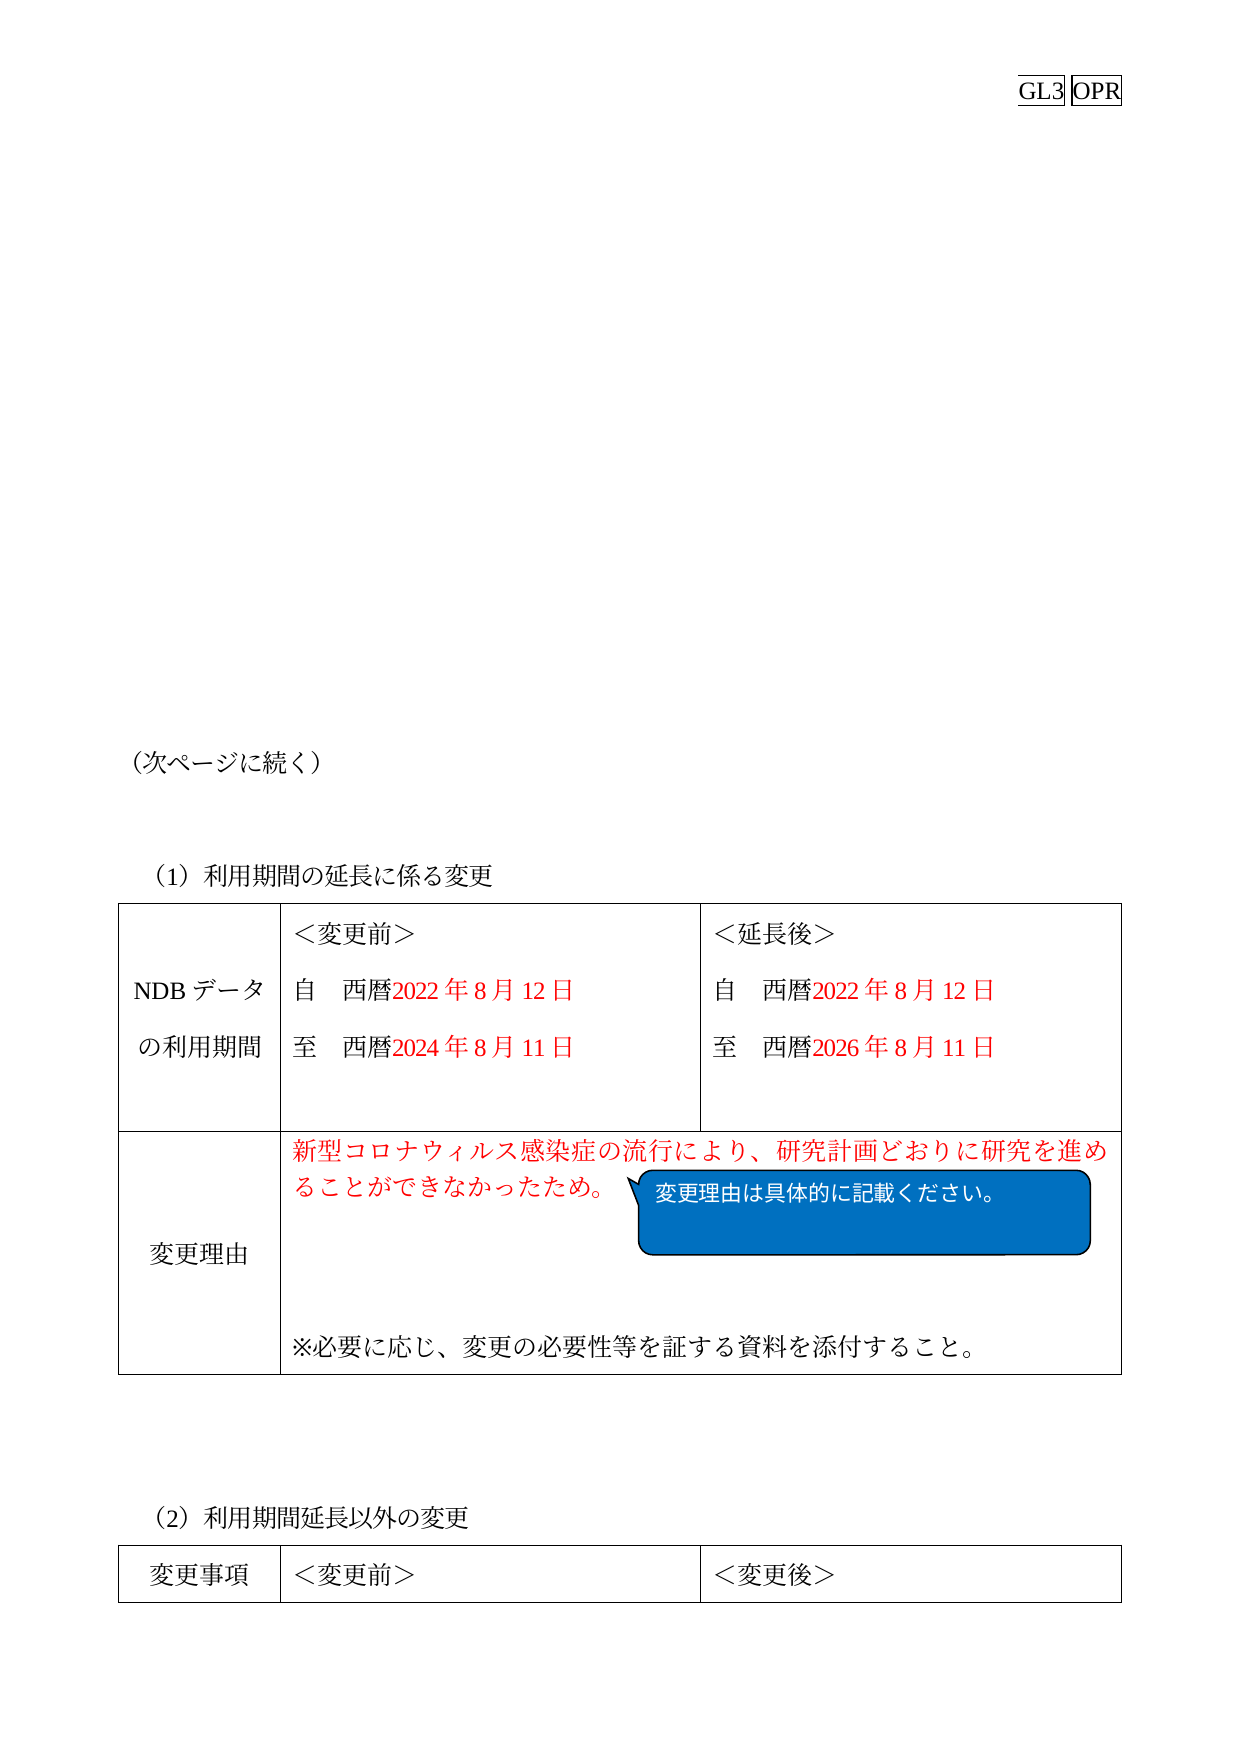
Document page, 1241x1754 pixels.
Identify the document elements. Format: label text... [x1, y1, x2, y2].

text （次ページに続く） [118, 733, 1122, 789]
table_cell 変更理由 [119, 1132, 280, 1373]
table_cell 新型コロナウィルス感染症の流行により、研究計画どおりに研究を進めることができなかったため。 ※必要に応じ、変更の必要性等を証する資料を添付すること。 [281, 1132, 1121, 1373]
table_header ＜延長後＞ 自 西暦 至 西暦 [701, 904, 1121, 1131]
table_header 変更事項 [119, 1546, 280, 1602]
text （2）利用期間延長以外の変更 [118, 1488, 1122, 1544]
table_header ＜変更後＞ [701, 1546, 1121, 1602]
table_header NDBデータの利用期間 [119, 904, 280, 1131]
table_header ＜変更前＞ 自 西暦 至 西暦 [281, 904, 700, 1131]
text （1）利用期間の延長に係る変更 [118, 846, 1122, 903]
table_header ＜変更前＞ [281, 1546, 700, 1602]
